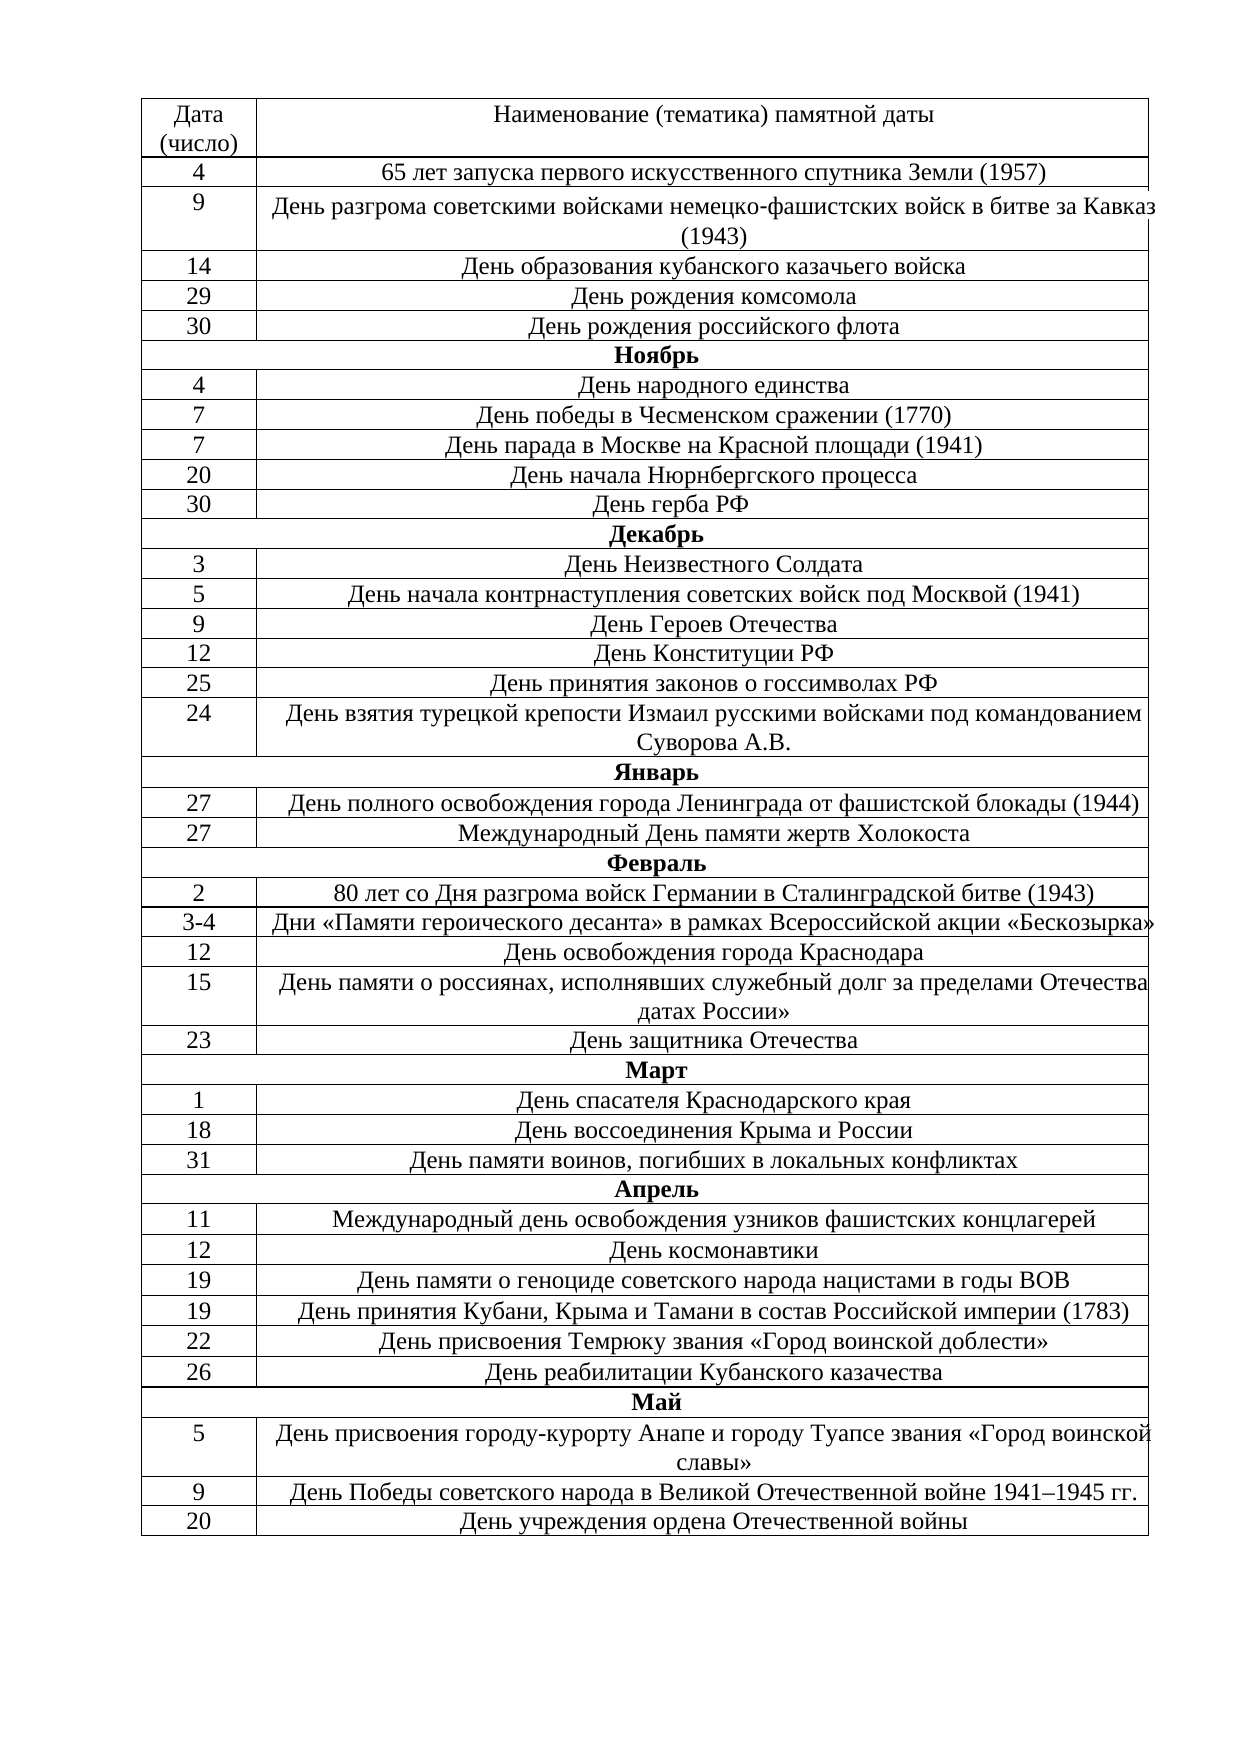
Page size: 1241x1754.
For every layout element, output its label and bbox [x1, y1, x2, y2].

table_cell [129, 98, 1148, 1637]
